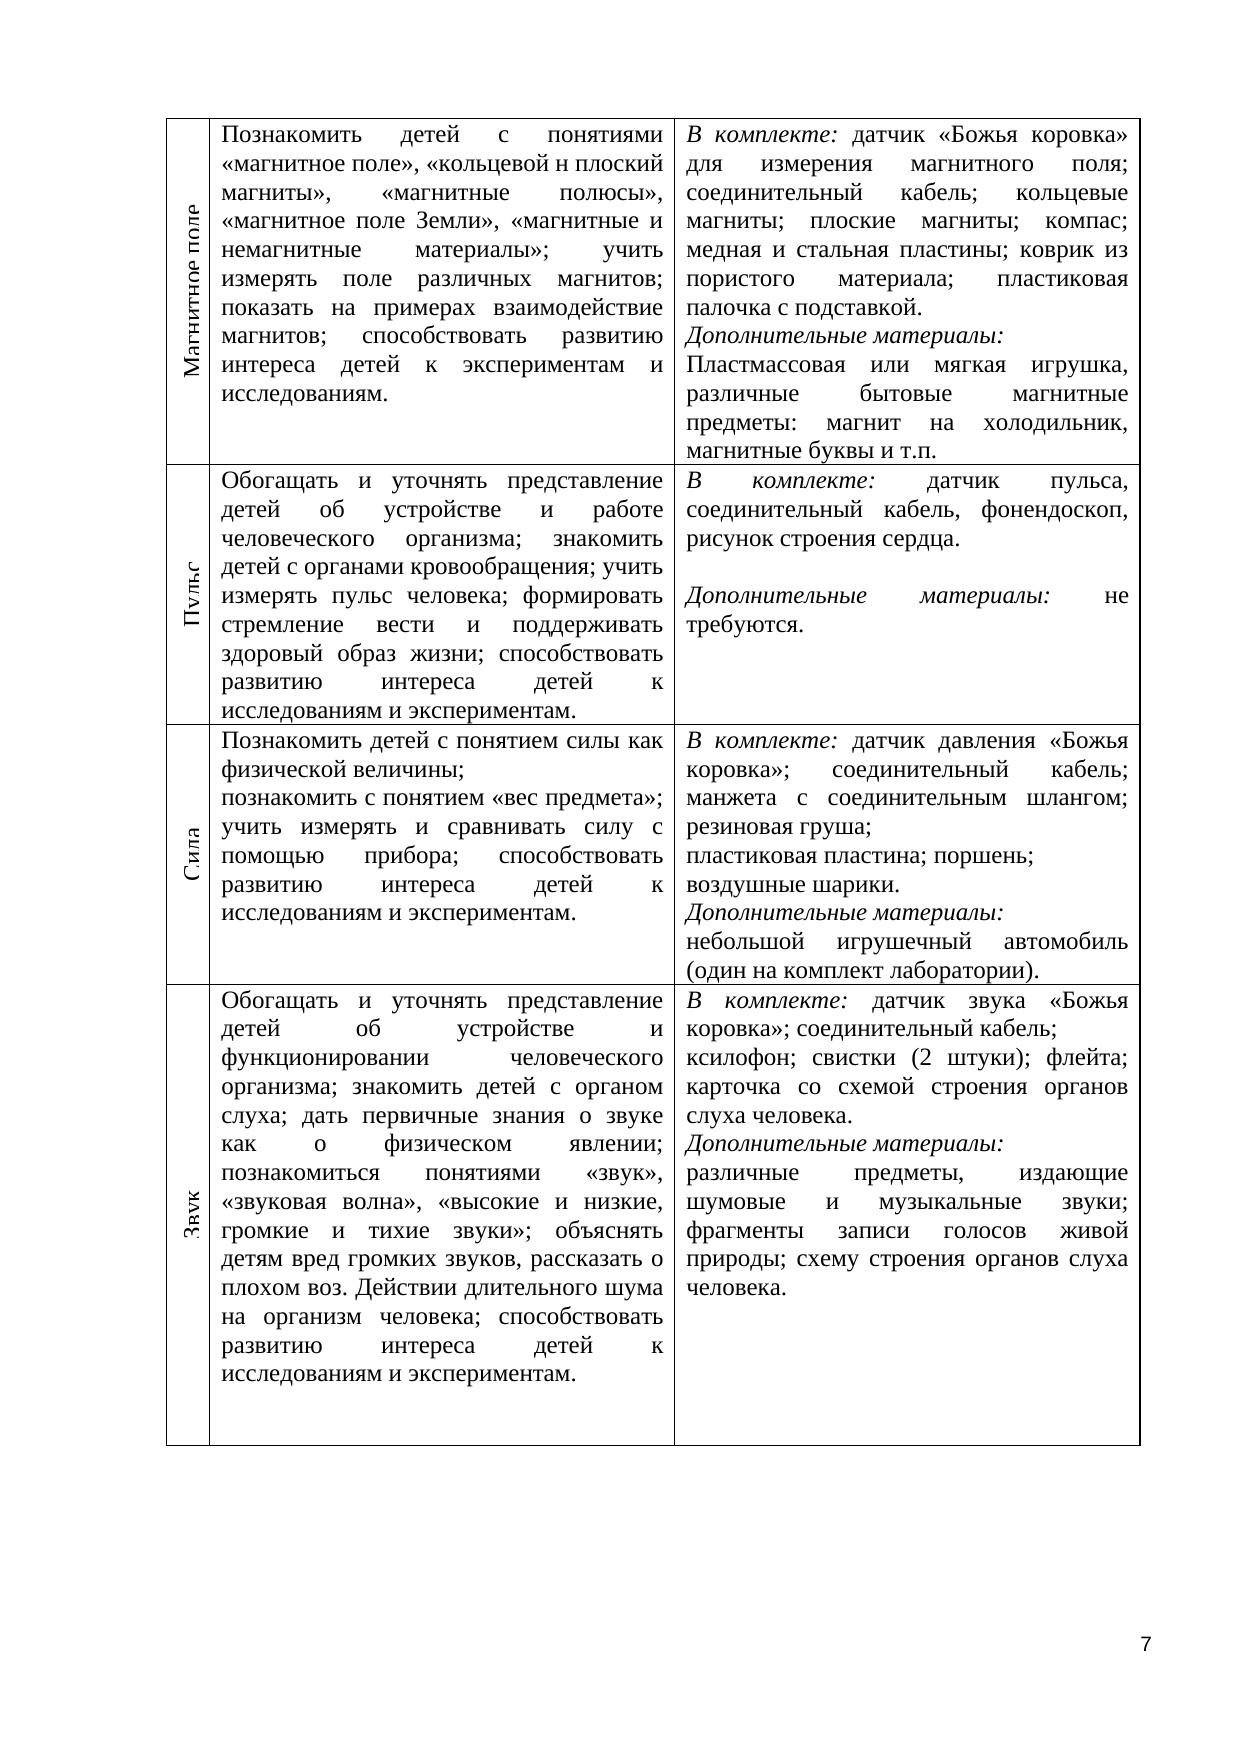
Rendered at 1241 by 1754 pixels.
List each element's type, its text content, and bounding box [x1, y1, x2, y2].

table_cell В комплекте: датчик звука «Божья коровка»; соединительный кабель; ксилофон; свистки (2 штуки); флейта; карточка со схемой строения органов слуха человека. Дополнительные материалы: различные предметы, издающие шумовые и музыкальные звуки; фрагменты записи голосов живой природы; схему строения органов слуха человека. [675, 985, 1139, 1445]
table_cell В комплекте: датчик «Божья коровка» для измерения магнитного поля; соединительный кабель; кольцевые магниты; плоские магниты; компас; медная и стальная пластины; коврик из пористого материала; пластиковая палочка с подставкой. Дополнительные материалы: Пластмассовая или мягкая игрушка, различные бытовые магнитные предметы: магнит на холодильник, магнитные буквы и т.п. [675, 119, 1139, 464]
table_cell Сила [167, 725, 209, 984]
table_cell Познакомить детей с понятием силы как физической величины; познакомить с понятием «вес предмета»; учить измерять и сравнивать силу с помощью прибора; способствовать развитию интереса детей к исследованиям и экспериментам. [210, 725, 674, 984]
table_cell В комплекте: датчик пульса, соединительный кабель, фонендоскоп, рисунок строения сердца. Дополнительные материалы: не требуются. [675, 465, 1139, 724]
table_cell Пульс [167, 465, 209, 724]
table_cell Обогащать и уточнять представление детей об устройстве и работе человеческого организма; знакомить детей с органами кровообращения; учить измерять пульс человека; формировать стремление вести и поддерживать здоровый образ жизни; способствовать развитию интереса детей к исследованиям и экспериментам. [210, 465, 674, 724]
table_cell Обогащать и уточнять представление детей об устройстве и функционировании человеческого организма; знакомить детей с органом слуха; дать первичные знания о звуке как о физическом явлении; познакомиться понятиями «звук», «звуковая волна», «высокие и низкие, громкие и тихие звуки»; объяснять детям вред громких звуков, рассказать о плохом воз. Действии длительного шума на организм человека; способствовать развитию интереса детей к исследованиям и экспериментам. [210, 985, 674, 1445]
table_cell Звук [167, 985, 209, 1445]
table_cell В комплекте: датчик давления «Божья коровка»; соединительный кабель; манжета с соединительным шлангом; резиновая груша; пластиковая пластина; поршень; воздушные шарики. Дополнительные материалы: небольшой игрушечный автомобиль (один на комплект лаборатории). [675, 725, 1139, 984]
table_cell Познакомить детей с понятиями «магнитное поле», «кольцевой н плоский магниты», «магнитные полюсы», «магнитное поле Земли», «магнитные и немагнитные материалы»; учить измерять поле различных магнитов; показать на примерах взаимодействие магнитов; способствовать развитию интереса детей к экспериментам и исследованиям. [210, 119, 674, 464]
table_cell Магнитное поле [167, 119, 209, 464]
